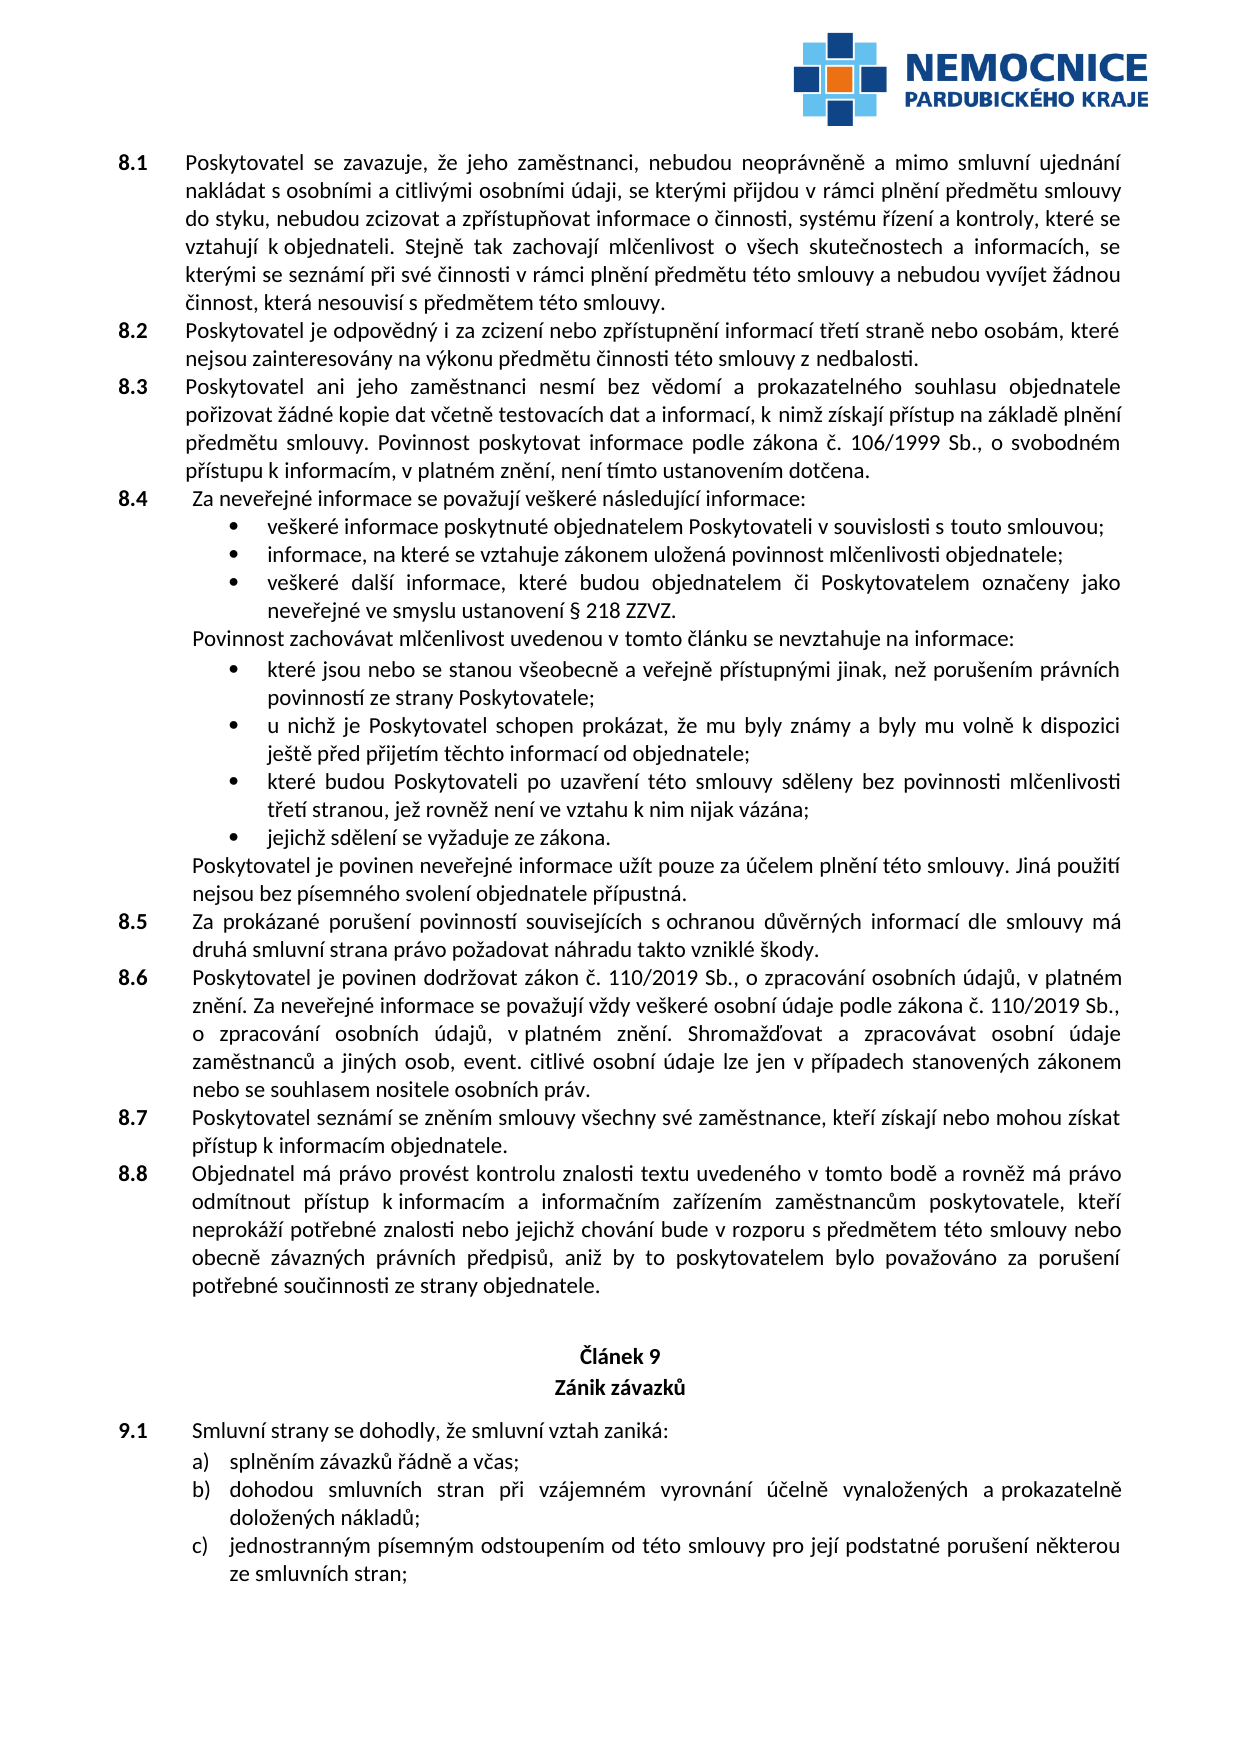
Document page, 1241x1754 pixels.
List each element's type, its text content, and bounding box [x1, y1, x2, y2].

list splněním závazků řádně a včas; [192, 1447, 1122, 1475]
picture [792, 31, 1148, 127]
list Za neveřejné informace se považují veškeré následující informace: [118, 484, 1122, 512]
subtitle Článek 9 [118, 1342, 1122, 1371]
list Poskytovatel se zavazuje, že jeho zaměstnanci, nebudou neoprávněně a mimo smluvní ujednání nakládat s osobními a citlivými osobními údaji, se kterými přijdou v rámci plnění předmětu smlouvy do styku, nebudou zcizovat a zpřístupňovat informace o činnosti, systému řízení a kontroly, které se vztahují k objednateli. Stejně tak zachovají mlčenlivost o všech skutečnostech a informacích, se kterými se seznámí při své činnosti v rámci plnění předmětu této smlouvy a nebudou vyvíjet žádnou činnost, která nesouvisí s předmětem této smlouvy. [118, 148, 1122, 316]
list které budou Poskytovateli po uzavření této smlouvy sděleny bez povinnosti mlčenlivosti třetí stranou, jež rovněž není ve vztahu k nim nijak vázána; [229, 767, 1122, 823]
text 9.1 Smluvní strany se dohodly, že smluvní vztah zaniká: [118, 1416, 1122, 1444]
text Povinnost zachovávat mlčenlivost uvedenou v tomto článku se nevztahuje na informace: [118, 624, 1122, 652]
text Zánik závazků [118, 1373, 1122, 1401]
list Objednatel má právo provést kontrolu znalosti textu uvedeného v tomto bodě a rovněž má právo odmítnout přístup k informacím a informačním zařízením zaměstnancům poskytovatele, kteří neprokáží potřebné znalosti nebo jejichž chování bude v rozporu s předmětem této smlouvy nebo obecně závazných právních předpisů, aniž by to poskytovatelem bylo považováno za porušení potřebné součinnosti ze strany objednatele. [118, 1159, 1122, 1299]
list veškeré další informace, které budou objednatelem či Poskytovatelem označeny jako neveřejné ve smyslu ustanovení § 218 ZZVZ. [229, 568, 1122, 624]
list jednostranným písemným odstoupením od této smlouvy pro její podstatné porušení některou ze smluvních stran; [192, 1531, 1122, 1587]
list Poskytovatel ani jeho zaměstnanci nesmí bez vědomí a prokazatelného souhlasu objednatele pořizovat žádné kopie dat včetně testovacích dat a informací, k nimž získají přístup na základě plnění předmětu smlouvy. Povinnost poskytovat informace podle zákona č. 106/1999 Sb., o svobodném přístupu k informacím, v platném znění, není tímto ustanovením dotčena. [118, 372, 1122, 484]
list u nichž je Poskytovatel schopen prokázat, že mu byly známy a byly mu volně k dispozici ještě před přijetím těchto informací od objednatele; [229, 711, 1122, 767]
list informace, na které se vztahuje zákonem uložená povinnost mlčenlivosti objednatele; [229, 540, 1122, 568]
list veškeré informace poskytnuté objednatelem Poskytovateli v souvislosti s touto smlouvou; [229, 512, 1122, 540]
list dohodou smluvních stran při vzájemném vyrovnání účelně vynaložených a prokazatelně doložených nákladů; [192, 1475, 1122, 1531]
list které jsou nebo se stanou všeobecně a veřejně přístupnými jinak, než porušením právních povinností ze strany Poskytovatele; [229, 655, 1122, 711]
list jejichž sdělení se vyžaduje ze zákona. [229, 823, 1122, 851]
list Poskytovatel je povinen dodržovat zákon č. 110/2019 Sb., o zpracování osobních údajů, v platném znění. Za neveřejné informace se považují vždy veškeré osobní údaje podle zákona č. 110/2019 Sb., o zpracování osobních údajů, v platném znění. Shromažďovat a zpracovávat osobní údaje zaměstnanců a jiných osob, event. citlivé osobní údaje lze jen v případech stanovených zákonem nebo se souhlasem nositele osobních práv. [118, 963, 1122, 1103]
list Poskytovatel je odpovědný i za zcizení nebo zpřístupnění informací třetí straně nebo osobám, které nejsou zainteresovány na výkonu předmětu činnosti této smlouvy z nedbalosti. [118, 316, 1122, 372]
list 8.5 Za prokázané porušení povinností souvisejících s ochranou důvěrných informací dle smlouvy má druhá smluvní strana právo požadovat náhradu takto vzniklé škody. [118, 907, 1122, 963]
list Poskytovatel seznámí se zněním smlouvy všechny své zaměstnance, kteří získají nebo mohou získat přístup k informacím objednatele. [118, 1103, 1122, 1159]
list Poskytovatel je povinen neveřejné informace užít pouze za účelem plnění této smlouvy. Jiná použití nejsou bez písemného svolení objednatele přípustná. [192, 851, 1122, 907]
